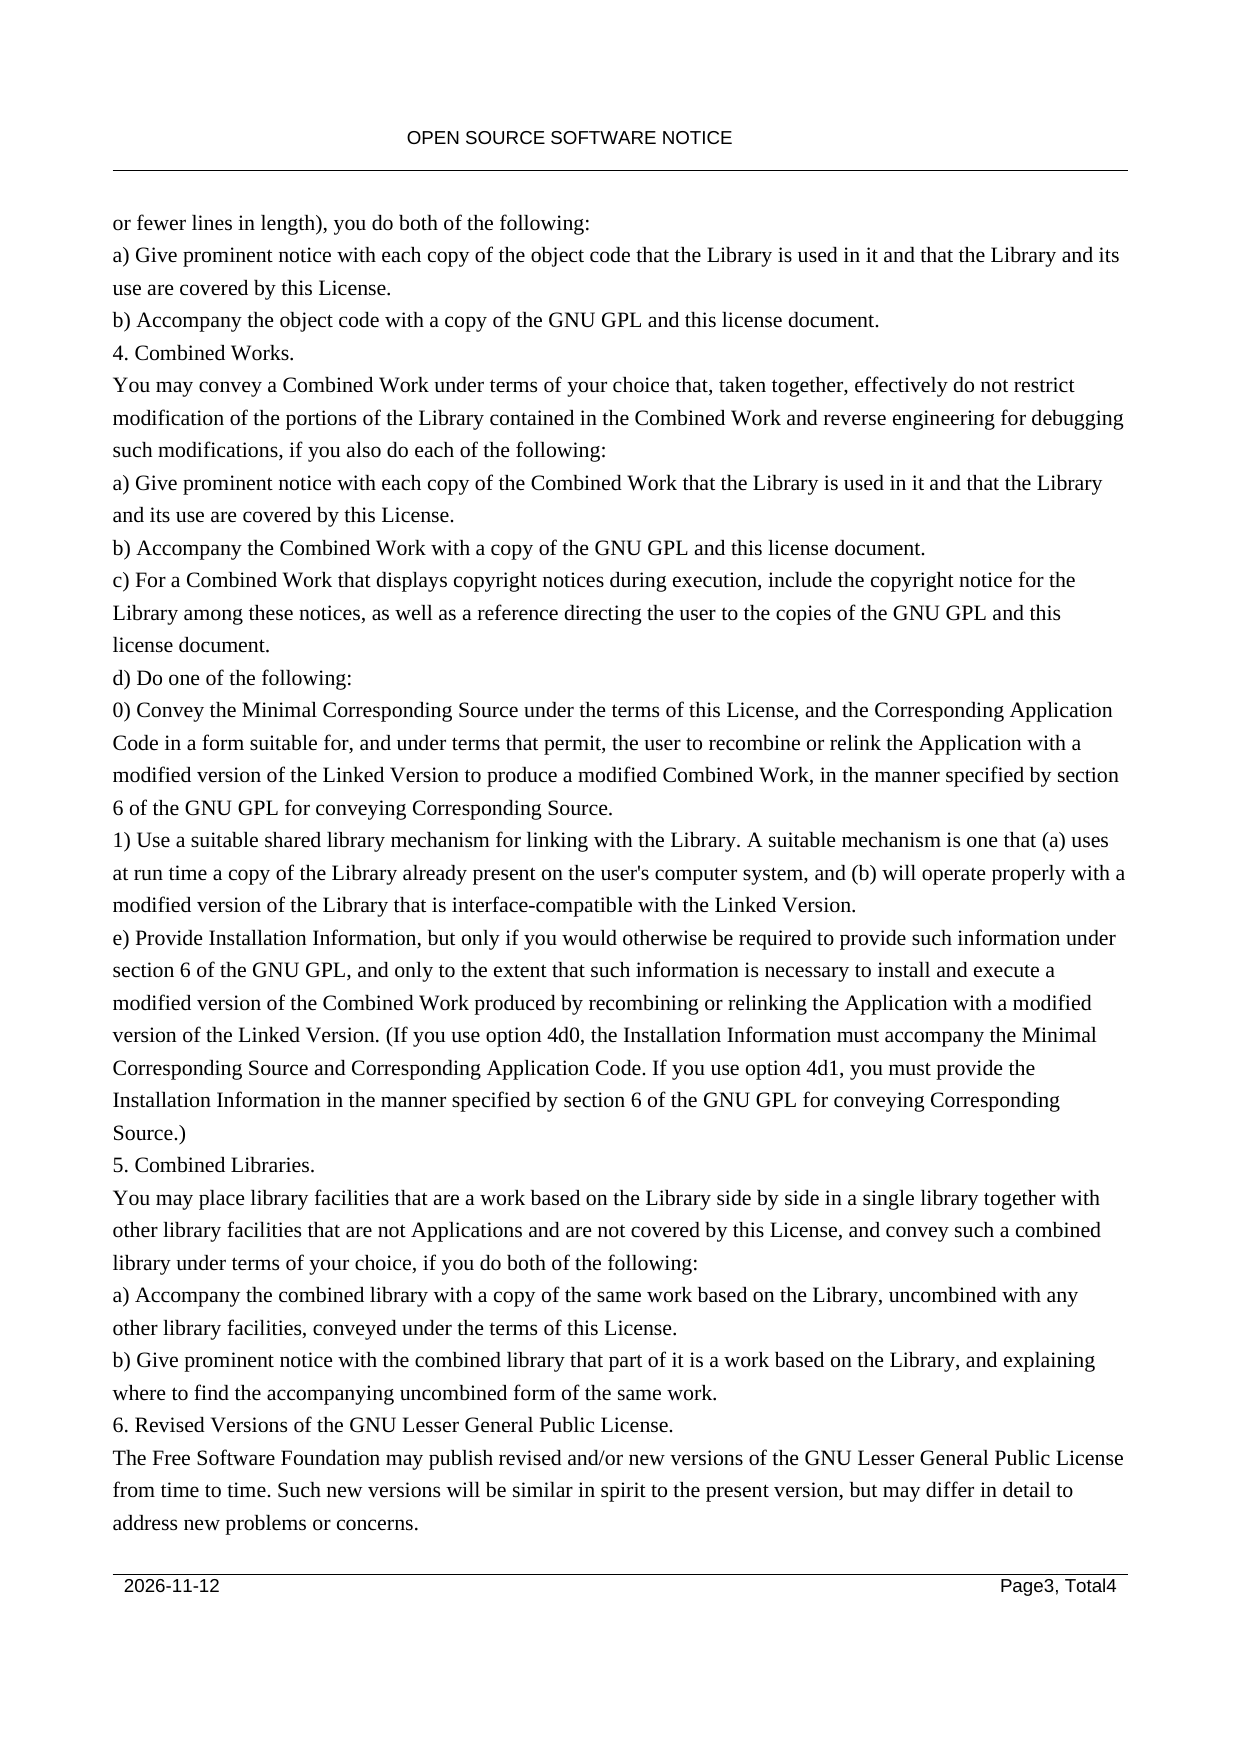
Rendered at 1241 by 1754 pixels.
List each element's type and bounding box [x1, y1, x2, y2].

text [112, 206, 1128, 1539]
